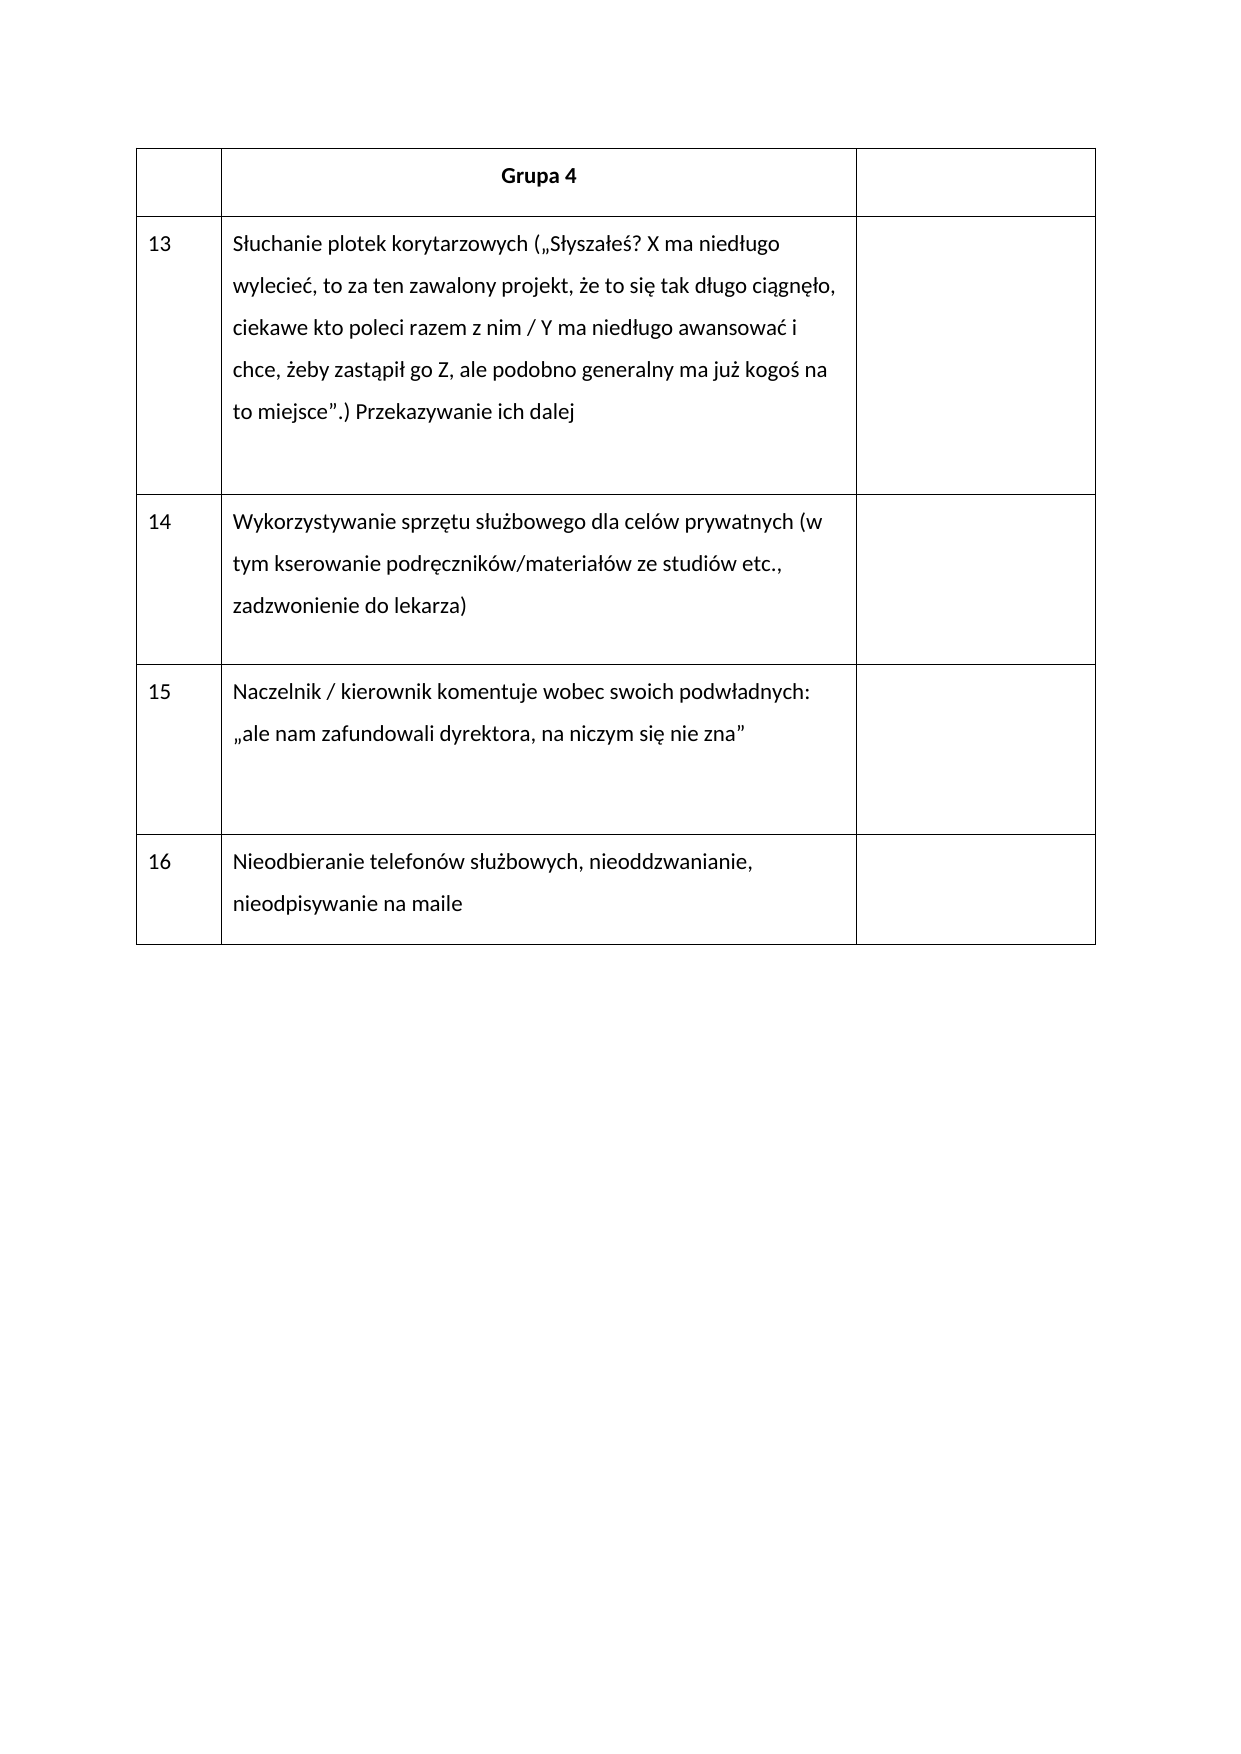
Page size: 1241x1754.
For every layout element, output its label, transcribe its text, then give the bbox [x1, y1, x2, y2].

table_header Grupa 4 [222, 149, 856, 216]
table_cell 16 [137, 835, 221, 944]
table_cell Naczelnik / kierownik komentuje wobec swoich podwładnych: „ale nam zafundowali dyrektora, na niczym się nie zna” [222, 665, 856, 834]
table_cell [857, 217, 1095, 493]
table_cell [857, 665, 1095, 834]
table_cell 13 [137, 217, 221, 493]
table_cell Nieodbieranie telefonów służbowych, nieoddzwanianie, nieodpisywanie na maile [222, 835, 856, 944]
table_cell [857, 835, 1095, 944]
table_cell [857, 495, 1095, 663]
table_header [857, 149, 1095, 216]
table_cell 14 [137, 495, 221, 663]
table_cell 15 [137, 665, 221, 834]
table_cell Wykorzystywanie sprzętu służbowego dla celów prywatnych (w tym kserowanie podręczników/materiałów ze studiów etc., zadzwonienie do lekarza) [222, 495, 856, 663]
table_cell Słuchanie plotek korytarzowych („Słyszałeś? X ma niedługo wylecieć, to za ten zawalony projekt, że to się tak długo ciągnęło, ciekawe kto poleci razem z nim / Y ma niedługo awansować i chce, żeby zastąpił go Z, ale podobno generalny ma już kogoś na to miejsce”.) Przekazywanie ich dalej [222, 217, 856, 493]
table_header [137, 149, 221, 216]
